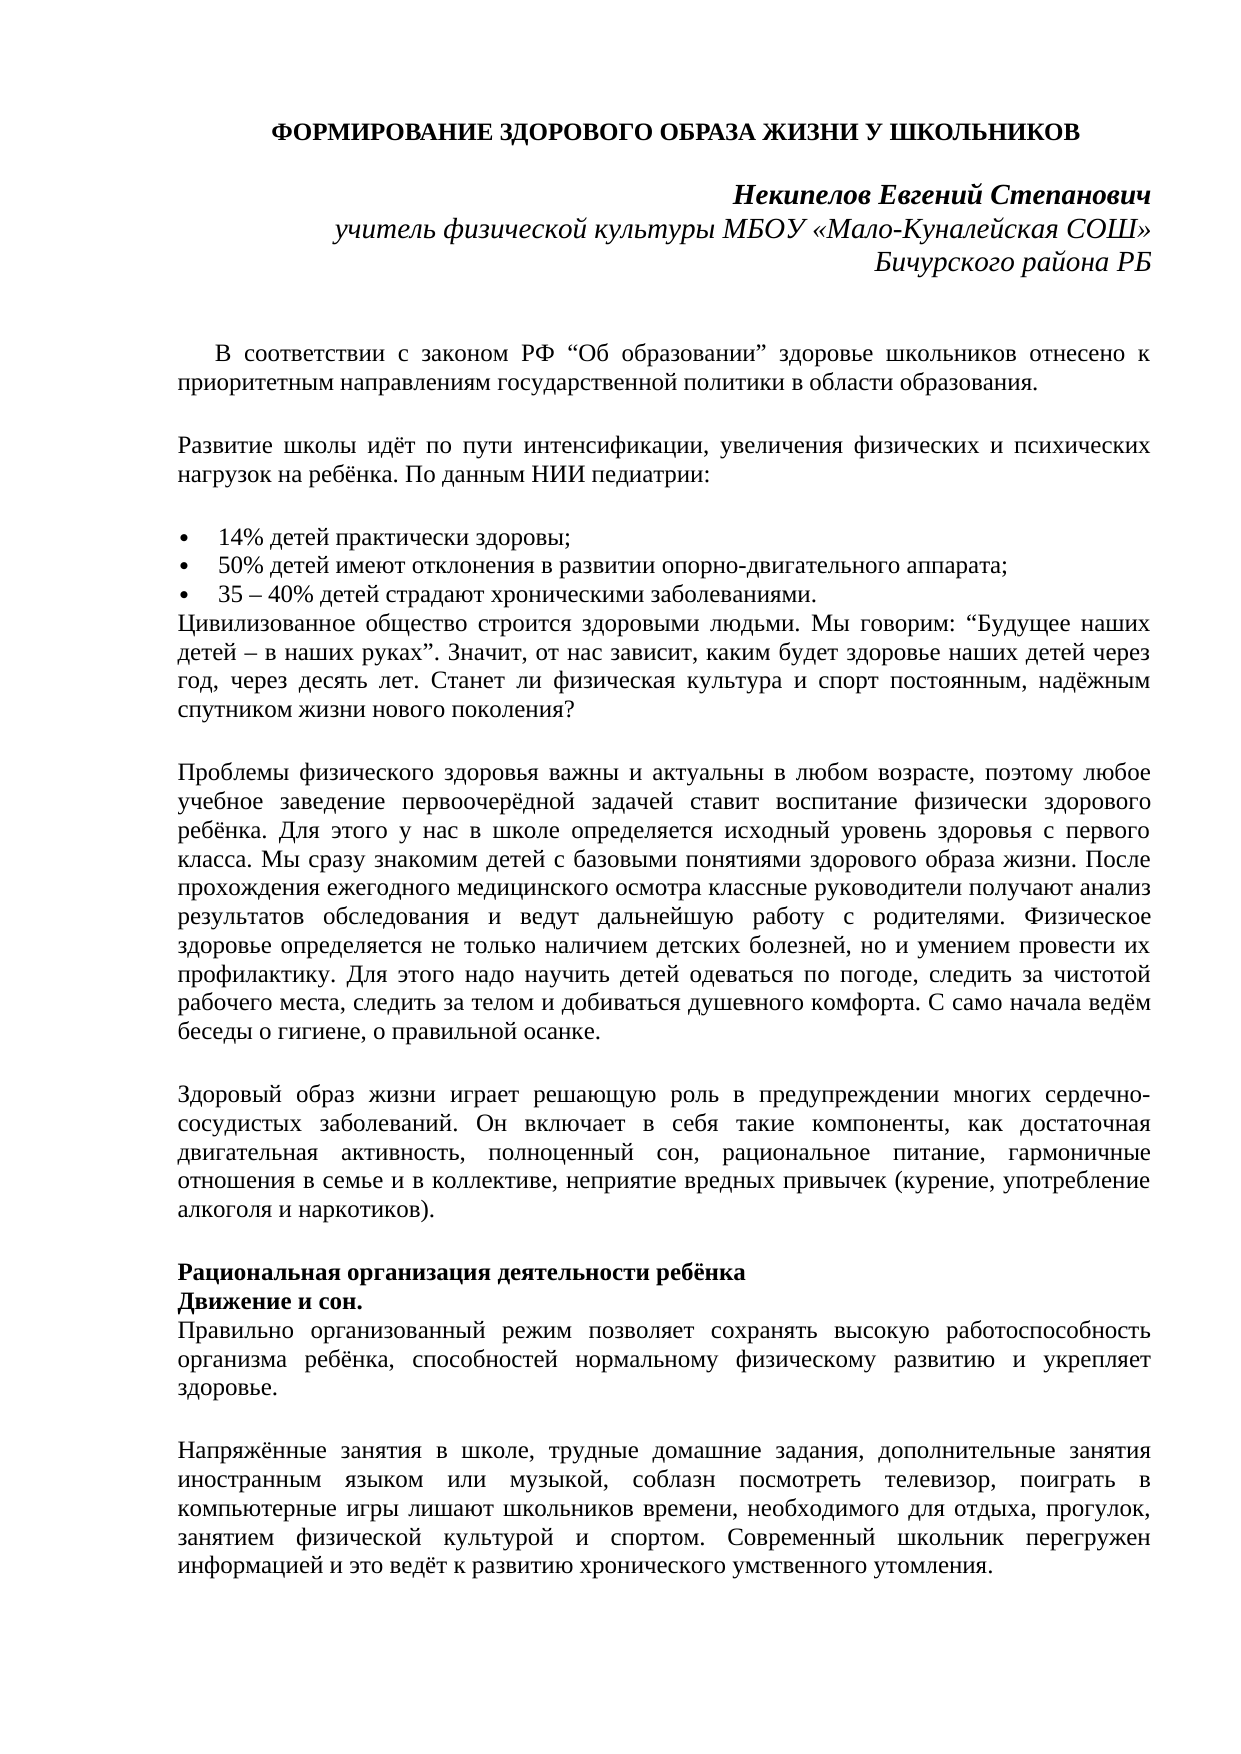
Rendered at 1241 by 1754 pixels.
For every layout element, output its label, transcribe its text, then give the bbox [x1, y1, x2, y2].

text Проблемы физического здоровья важны и актуальны в любом возрасте, поэтому любое учебное заведение первоочерёдной задачей ставит воспитание физически здорового ребёнка. Для этого у нас в школе определяется исходный уровень здоровья с первого класса. Мы сразу знакомим детей с базовыми понятиями здорового образа жизни. После прохождения ежегодного медицинского осмотра классные руководители получают анализ результатов обследования и ведут дальнейшую работу с родителями. Физическое здоровье определяется не только наличием детских болезней, но и умением провести их профилактику. Для этого надо научить детей одеваться по погоде, следить за чистотой рабочего места, следить за телом и добиваться душевного комфорта. С само начала ведём беседы о гигиене, о правильной осанке. [177, 757, 1152, 1045]
list 50% детей имеют отклонения в развитии опорно-двигательного аппарата; [180, 551, 1136, 579]
text Бичурского района РБ [177, 244, 1152, 278]
text учитель физической культуры МБОУ «Мало-Куналейская СОШ» [177, 211, 1152, 244]
text Цивилизованное общество строится здоровыми людьми. Мы говорим: “Будущее наших детей – в наших руках”. Значит, от нас зависит, каким будет здоровье наших детей через год, через десять лет. Станет ли физическая культура и спорт постоянным, надёжным спутником жизни нового поколения? [177, 608, 1152, 723]
list 14% детей практически здоровы; [180, 522, 1136, 551]
text Некипелов Евгений Степанович [177, 177, 1152, 211]
text ФОРМИРОВАНИЕ ЗДОРОВОГО ОБРАЗА ЖИЗНИ У ШКОЛЬНИКОВ [177, 89, 1152, 146]
text Развитие школы идёт по пути интенсификации, увеличения физических и психических нагрузок на ребёнка. По данным НИИ педиатрии: [177, 430, 1152, 487]
text Правильно организованный режим позволяет сохранять высокую работоспособность организма ребёнка, способностей нормальному физическому развитию и укрепляет здоровье. [177, 1315, 1152, 1401]
text Напряжённые занятия в школе, трудные домашние задания, дополнительные занятия иностранным языком или музыкой, соблазн посмотреть телевизор, поиграть в компьютерные игры лишают школьников времени, необходимого для отдыха, прогулок, занятием физической культурой и спортом. Современный школьник перегружен информацией и это ведёт к развитию хронического умственного утомления. [177, 1436, 1152, 1579]
text Рациональная организация деятельности ребёнка [177, 1257, 1152, 1286]
text Здоровый образ жизни играет решающую роль в предупреждении многих сердечно-сосудистых заболеваний. Он включает в себя такие компоненты, как достаточная двигательная активность, полноценный сон, рациональное питание, гармоничные отношения в семье и в коллективе, неприятие вредных привычек (курение, употребление алкоголя и наркотиков). [177, 1079, 1152, 1223]
text Движение и сон. [177, 1286, 1152, 1315]
text В соответствии с законом РФ “Об образовании” здоровье школьников отнесено к приоритетным направлениям государственной политики в области образования. [177, 338, 1152, 396]
list 35 – 40% детей страдают хроническими заболеваниями. [180, 579, 1136, 608]
